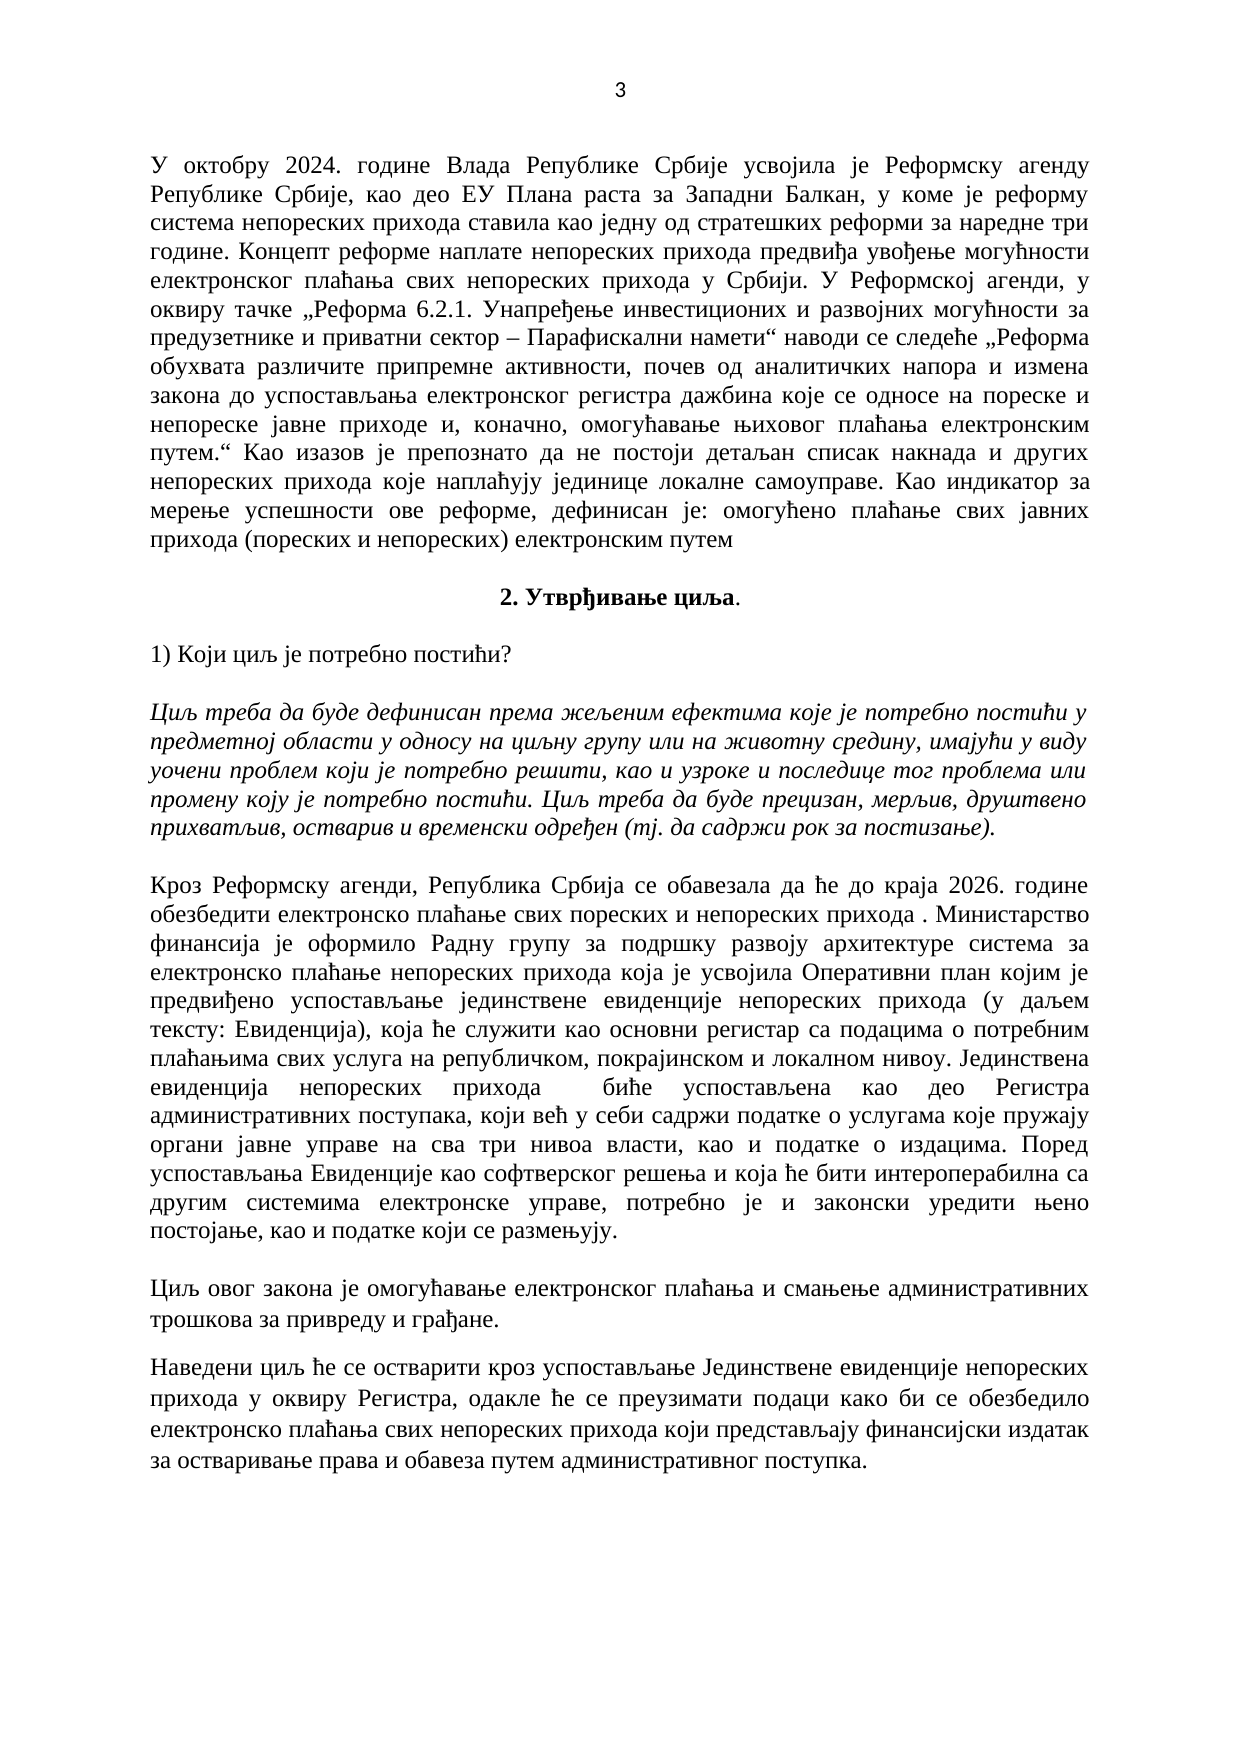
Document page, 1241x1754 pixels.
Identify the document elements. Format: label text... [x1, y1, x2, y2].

text 1) Који циљ је потребно постићи? [150, 639, 1090, 668]
text Наведени циљ ће се остварити кроз успостављање Јединствене евиденције непореских прихода у оквиру Регистра, одакле ће се преузимати подаци како би се обезбедило електронско плаћања свих непореских прихода који представљају финансијски издатак за остваривање права и обавеза путем административног поступка. [150, 1352, 1090, 1474]
text Циљ треба да буде дефинисан према жељеним ефектима које је потребно постићи у предметној области у односу на циљну групу или на животну средину, имајући у виду уочени проблем који је потребно решити, као и узроке и последице тог проблема или промену коју је потребно постићи. Циљ треба да буде прецизан, мерљив, друштвено прихватљив, остварив и временски одређен (тј. да садржи рок за постизање). [150, 697, 1090, 841]
text Циљ овог закона је омогућавање електронског плаћања и смањење административних трошкова за привреду и грађане. [150, 1273, 1090, 1333]
text 2. Утврђивање циља. [150, 582, 1090, 610]
text Кроз Реформску агенди, Република Србија се обавезала да ће до краја 2026. године обезбедити електронско плаћање свих пореских и непореских прихода . Министарство финансија је оформило Радну групу за подршку развоју архитектуре система за електронско плаћање непореских прихода која је усвојила Оперативни план којим је предвиђено успостављање јединствене евиденције непореских прихода (у даљем тексту: Евиденција), која ће служити као основни регистар са подацима о потребним плаћањима свих услуга на републичком, покрајинском и локалном нивоу. Јединствена евиденција непореских прихода биће успостављена као део Регистра административних поступака, који већ у себи садржи податке о услугама које пружају органи јавне управе на сва три нивоа власти, као и податке о издацима. Поред успостављања Евиденције као софтверског решења и која ће бити интероперабилна са другим системима електронске управе, потребно је и законски уредити њено постојање, као и податке који се размењују. [150, 870, 1090, 1244]
text У октобру 2024. године Влада Републике Србије усвојила је Реформску агенду Републике Србије, као део ЕУ Плана раста за Западни Балкан, у коме је реформу система непореских прихода ставила као једну од стратешких реформи за наредне три године. Концепт реформе наплате непореских прихода предвиђа увођење могућности електронског плаћања свих непореских прихода у Србији. У Реформској агенди, у оквиру тачке „Реформа 6.2.1. Унапређење инвестиционих и развојних могућности за предузетнике и приватни сектор – Парафискални намети“ наводи се следеће „Реформа обухвата различите припремне активности, почев од аналитичких напора и измена закона до успостављања електронског регистра дажбина које се односе на пореске и непореске јавне приходе и, коначно, омогућавање њиховог плаћања електронским путем.“ Као изазов је препознато да не постоји детаљан списак накнада и других непореских прихода које наплаћују јединице локалне самоуправе. Као индикатор за мерење успешности ове реформе, дефинисан је: омогућено плаћање свих јавних прихода (пореских и непореских) електронским путем [150, 150, 1090, 552]
